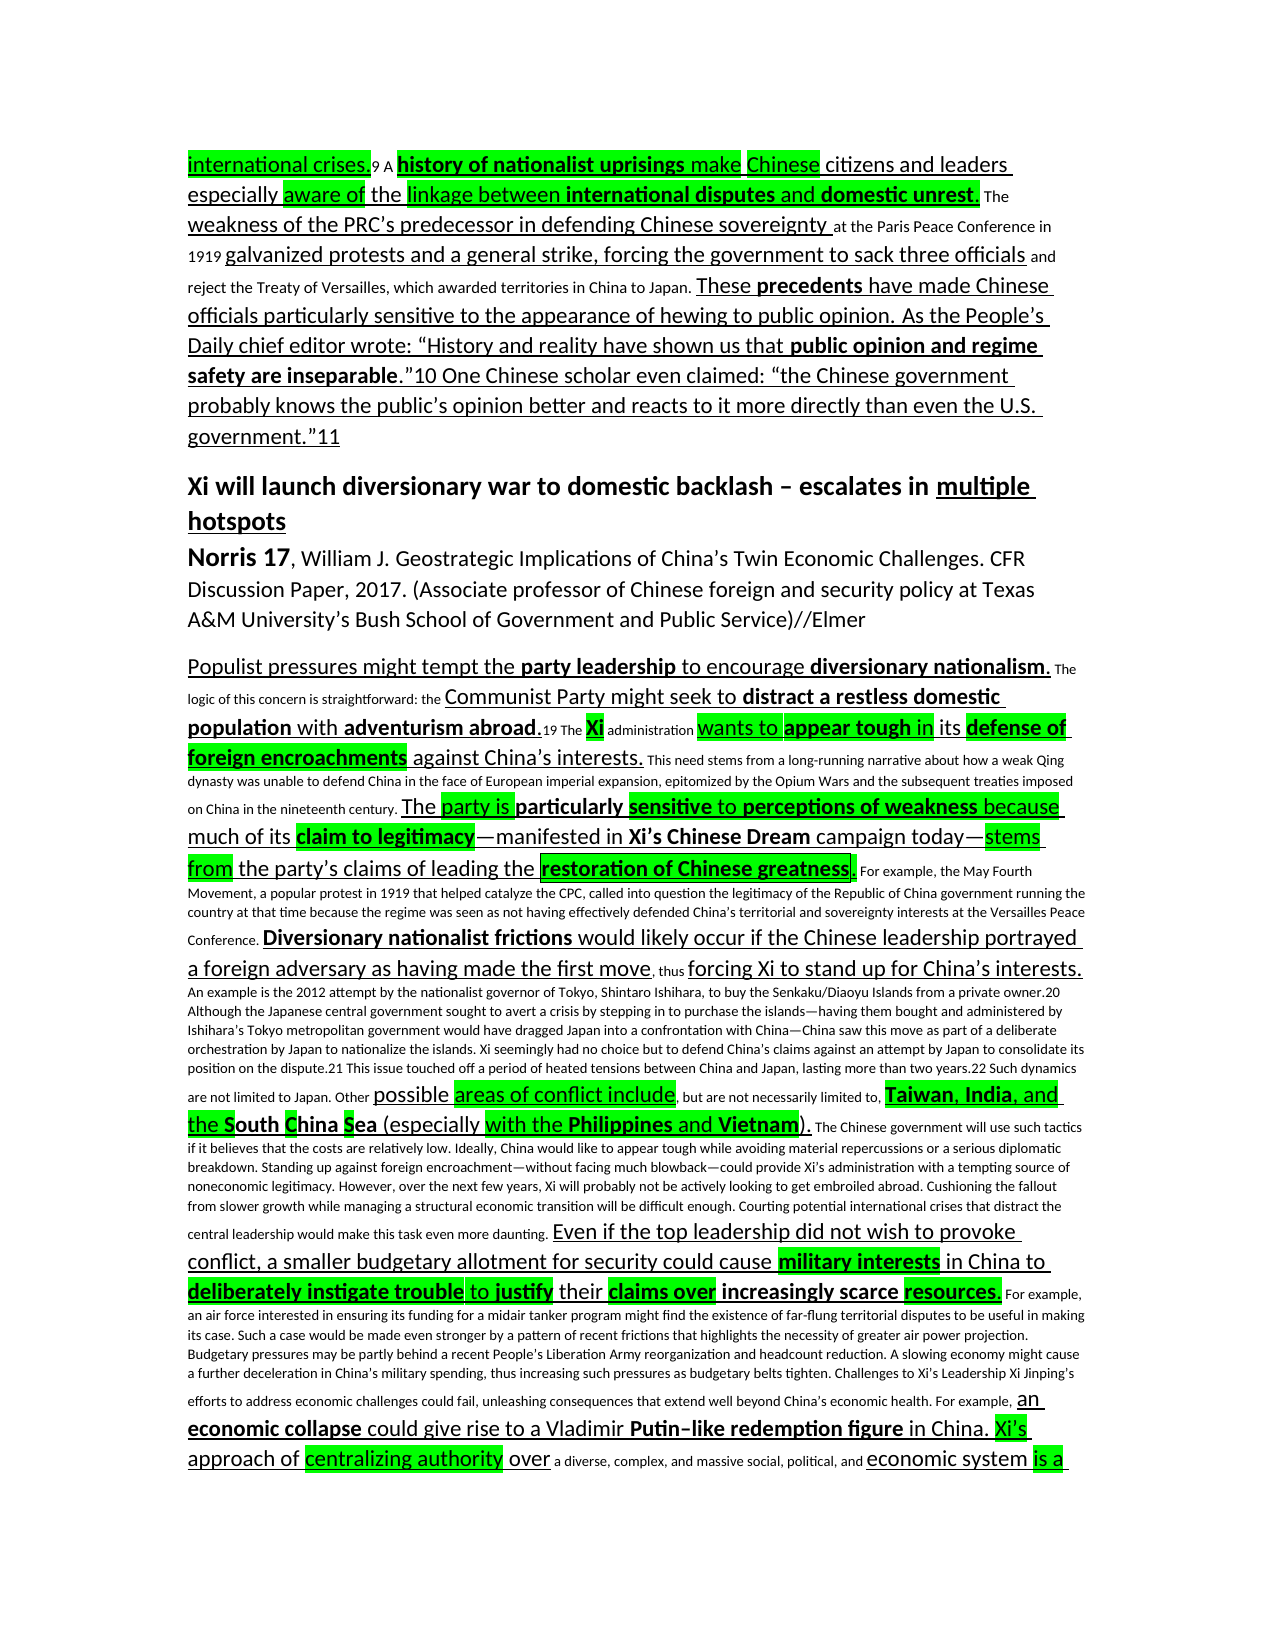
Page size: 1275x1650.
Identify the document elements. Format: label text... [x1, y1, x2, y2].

subtitle Xi will launch diversionary war to domestic backlash – escalates in multiple hotspots [187, 469, 1087, 537]
text Norris 17, William J. Geostrategic Implications of China’s Twin Economic Challenges. CFR Discussion Paper, 2017. (Associate professor of Chinese foreign and security policy at Texas A&M University’s Bush School of Government and Public Service)//Elmer [187, 540, 1087, 633]
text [187, 150, 1087, 450]
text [187, 652, 1087, 1473]
